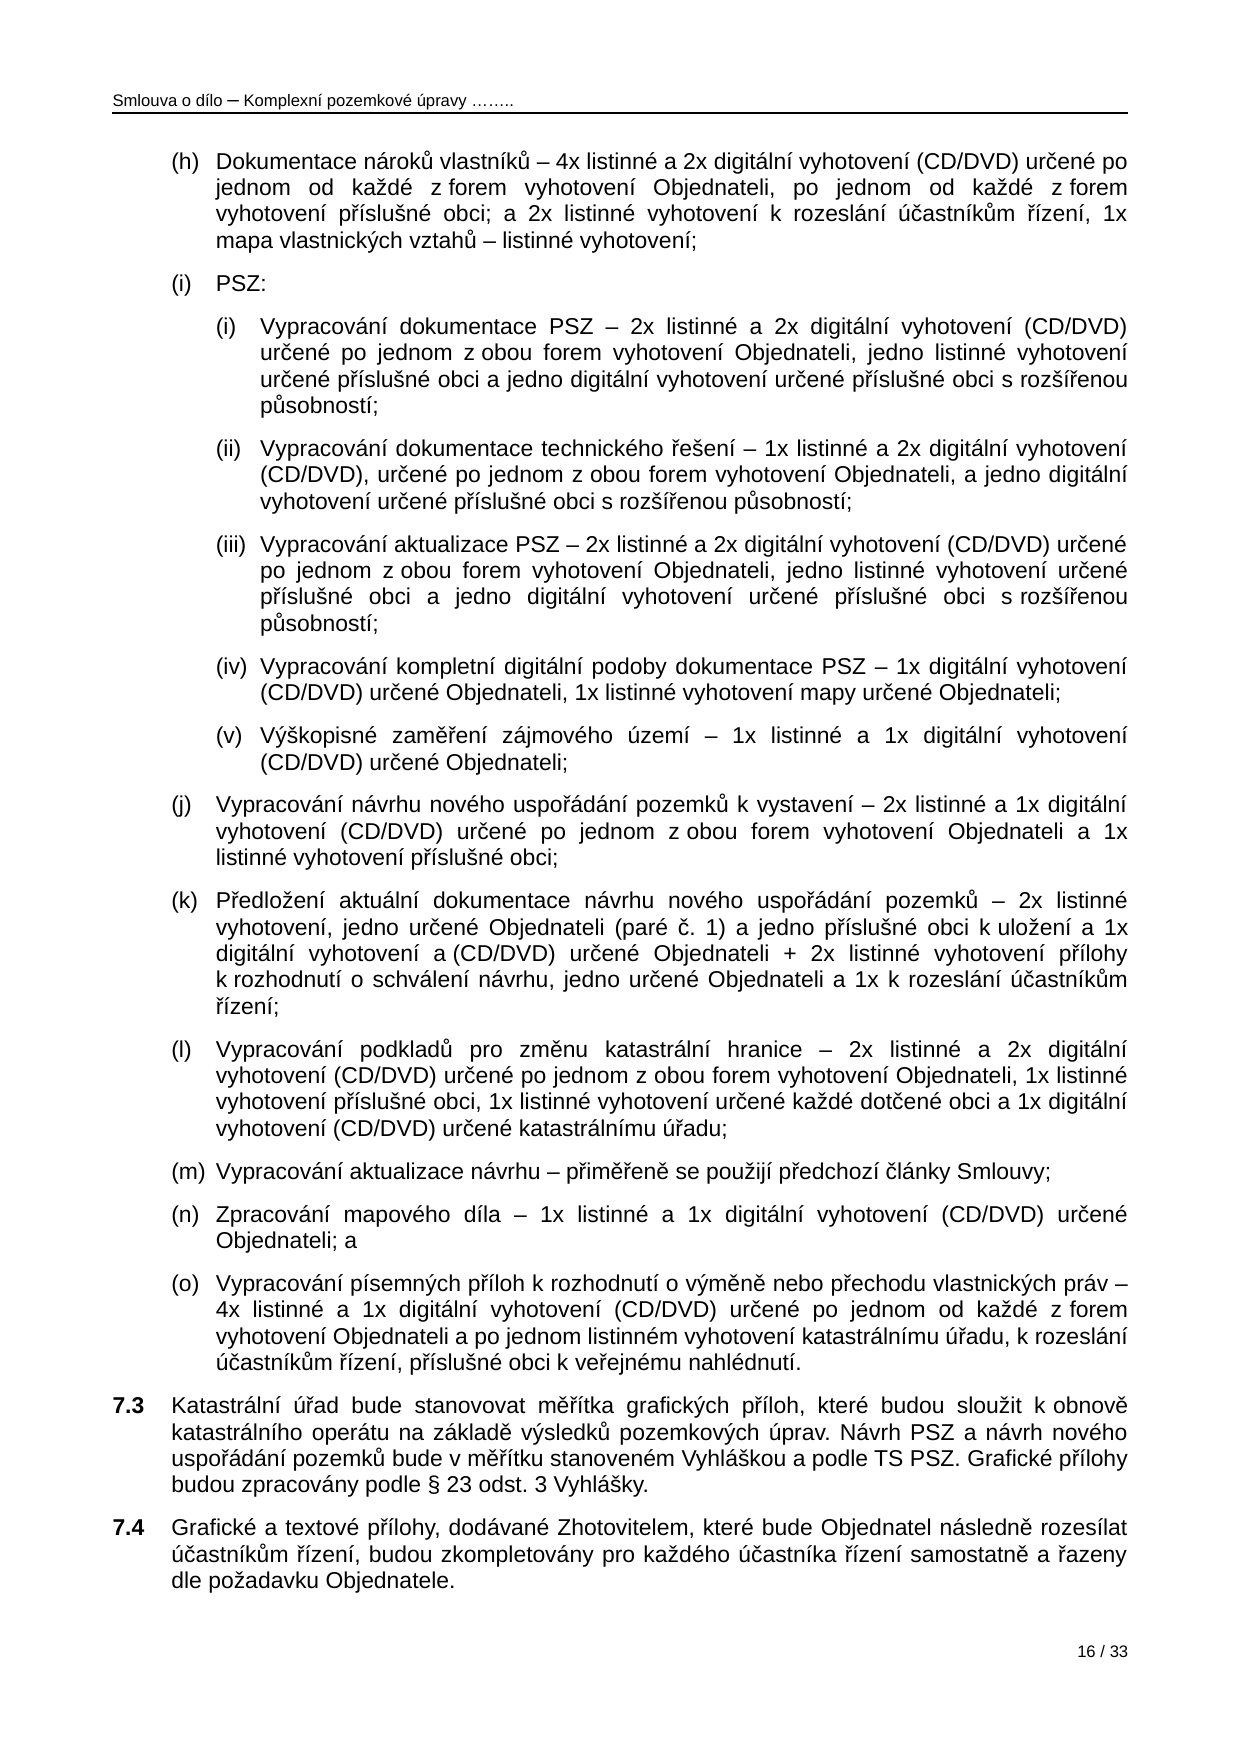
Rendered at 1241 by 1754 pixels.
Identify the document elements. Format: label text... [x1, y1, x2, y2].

list Předložení aktuální dokumentace návrhu nového uspořádání pozemků – 2x listinné vyhotovení, jedno určené Objednateli (paré č. 1) a jedno příslušné obci k uložení a 1x digitální vyhotovení a (CD/DVD) určené Objednateli + 2x listinné vyhotovení přílohy k rozhodnutí o schválení návrhu, jedno určené Objednateli a 1x k rozeslání účastníkům řízení; [171, 887, 1128, 1019]
text Grafické a textové přílohy, dodávané Zhotovitelem, které bude Objednatel následně rozesílat účastníkům řízení, budou zkompletovány pro každého účastníka řízení samostatně a řazeny dle požadavku Objednatele. [112, 1514, 1128, 1593]
list Zpracování mapového díla – 1x listinné a 1x digitální vyhotovení (CD/DVD) určené Objednateli; a [171, 1201, 1128, 1253]
list PSZ: [171, 270, 1128, 296]
list Vypracování aktualizace návrhu – přiměřeně se použijí předchozí články Smlouvy; [171, 1158, 1128, 1184]
list Vypracování kompletní digitální podoby dokumentace PSZ – 1x digitální vyhotovení (CD/DVD) určené Objednateli, 1x listinné vyhotovení mapy určené Objednateli; [216, 653, 1128, 705]
list Výškopisné zaměření zájmového území – 1x listinné a 1x digitální vyhotovení (CD/DVD) určené Objednateli; [216, 722, 1128, 775]
list Vypracování dokumentace PSZ – 2x listinné a 2x digitální vyhotovení (CD/DVD) určené po jednom z obou forem vyhotovení Objednateli, jedno listinné vyhotovení určené příslušné obci a jedno digitální vyhotovení určené příslušné obci s rozšířenou působností; [216, 313, 1128, 418]
text Katastrální úřad bude stanovovat měřítka grafických příloh, které budou sloužit k obnově katastrálního operátu na základě výsledků pozemkových úprav. Návrh PSZ a návrh nového uspořádání pozemků bude v měřítku stanoveném Vyhláškou a podle TS PSZ. Grafické přílohy budou zpracovány podle § 23 odst. 3 Vyhlášky. [112, 1392, 1128, 1498]
list Vypracování aktualizace PSZ – 2x listinné a 2x digitální vyhotovení (CD/DVD) určené po jednom z obou forem vyhotovení Objednateli, jedno listinné vyhotovení určené příslušné obci a jedno digitální vyhotovení určené příslušné obci s rozšířenou působností; [216, 531, 1128, 636]
list Dokumentace nároků vlastníků – 4x listinné a 2x digitální vyhotovení (CD/DVD) určené po jednom od každé z forem vyhotovení Objednateli, po jednom od každé z forem vyhotovení příslušné obci; a 2x listinné vyhotovení k rozeslání účastníkům řízení, 1x mapa vlastnických vztahů – listinné vyhotovení; [171, 148, 1128, 253]
list Vypracování návrhu nového uspořádání pozemků k vystavení – 2x listinné a 1x digitální vyhotovení (CD/DVD) určené po jednom z obou forem vyhotovení Objednateli a 1x listinné vyhotovení příslušné obci; [171, 791, 1128, 871]
list Vypracování podkladů pro změnu katastrální hranice – 2x listinné a 2x digitální vyhotovení (CD/DVD) určené po jednom z obou forem vyhotovení Objednateli, 1x listinné vyhotovení příslušné obci, 1x listinné vyhotovení určené každé dotčené obci a 1x digitální vyhotovení (CD/DVD) určené katastrálnímu úřadu; [171, 1036, 1128, 1141]
list Vypracování dokumentace technického řešení – 1x listinné a 2x digitální vyhotovení (CD/DVD), určené po jednom z obou forem vyhotovení Objednateli, a jedno digitální vyhotovení určené příslušné obci s rozšířenou působností; [216, 435, 1128, 514]
list Vypracování písemných příloh k rozhodnutí o výměně nebo přechodu vlastnických práv – 4x listinné a 1x digitální vyhotovení (CD/DVD) určené po jednom od každé z forem vyhotovení Objednateli a po jednom listinném vyhotovení katastrálnímu úřadu, k rozeslání účastníkům řízení, příslušné obci k veřejnému nahlédnutí. [171, 1270, 1128, 1376]
